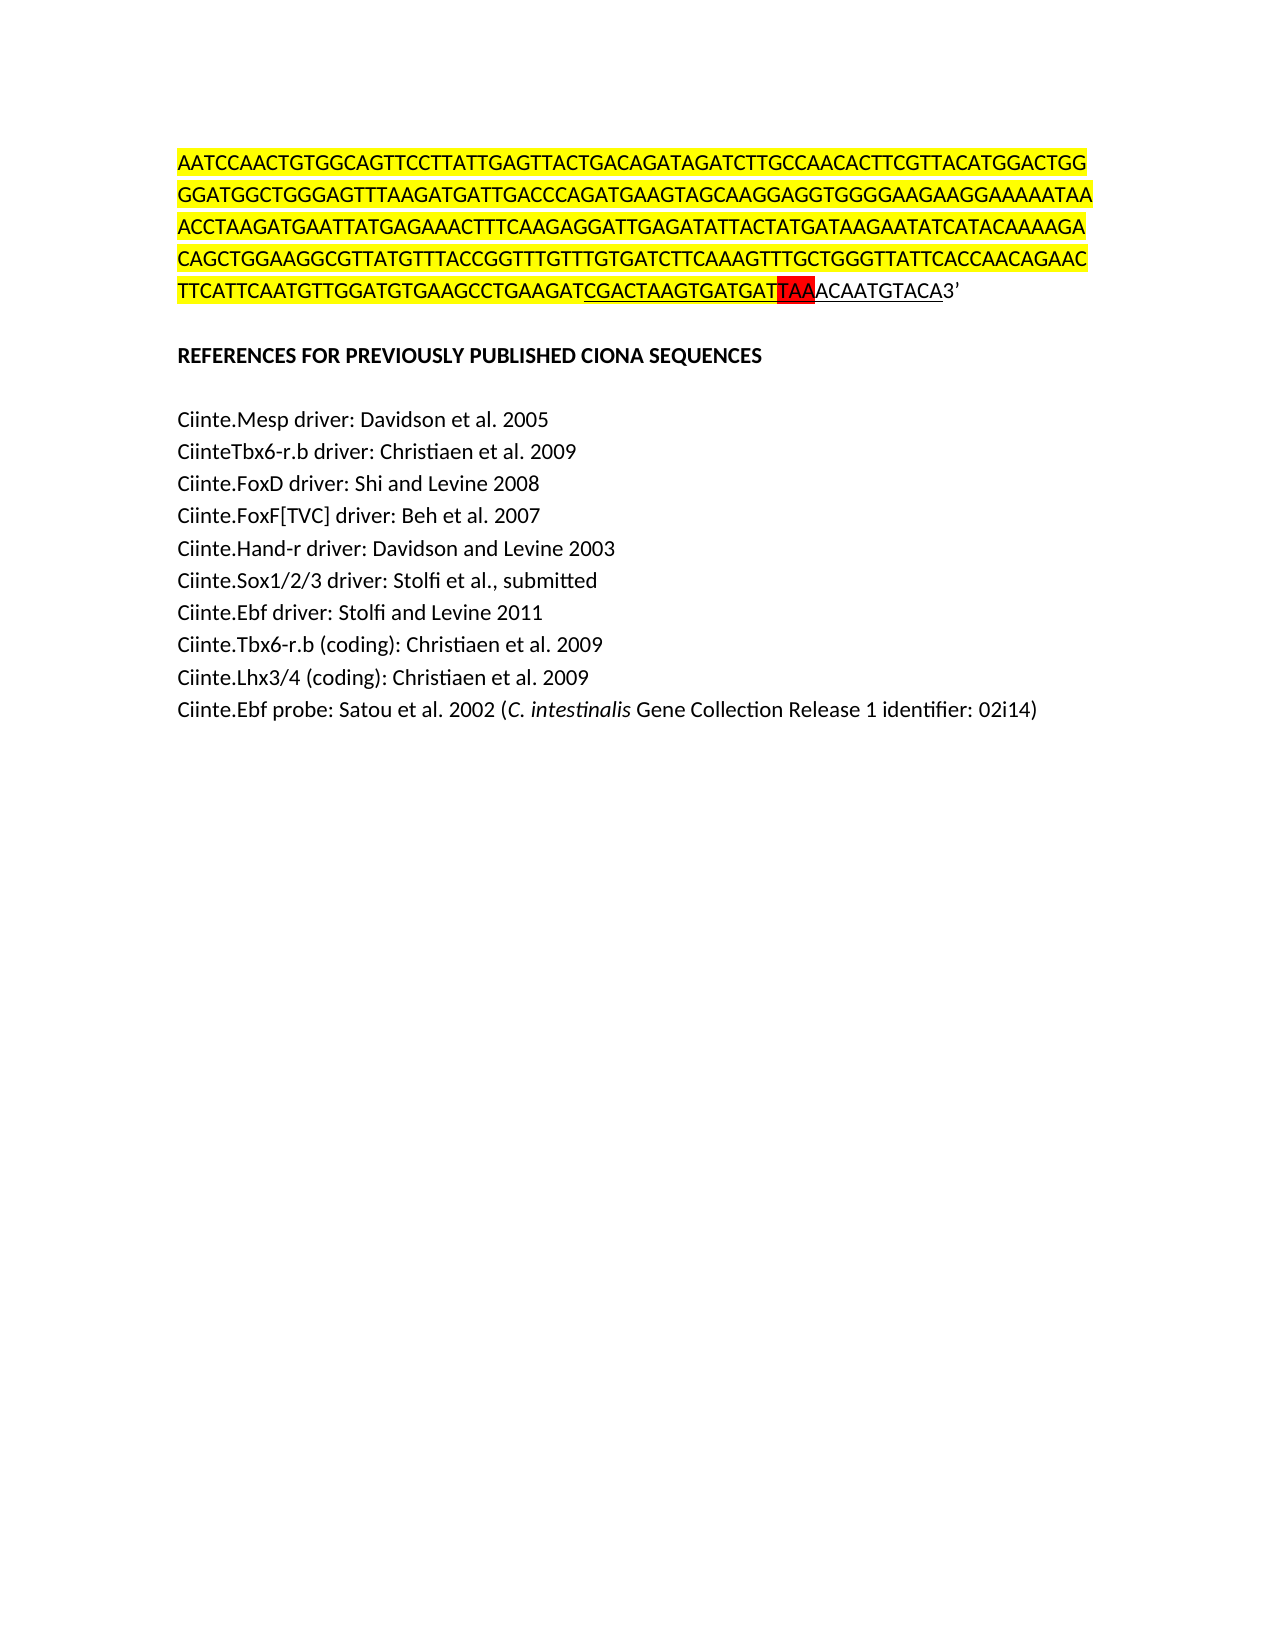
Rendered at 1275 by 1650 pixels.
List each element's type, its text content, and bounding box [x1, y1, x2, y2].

text CiinteTbx6-r.b driver: Christiaen et al. 2009 [177, 437, 1098, 465]
text Ciinte.Ebf driver: Stolfi and Levine 2011 [177, 598, 1098, 626]
text Ciinte.FoxF[TVC] driver: Beh et al. 2007 [177, 502, 1098, 530]
text Ciinte.Tbx6-r.b (coding): Christiaen et al. 2009 [177, 630, 1098, 658]
text Ciinte.Sox1/2/3 driver: Stolfi et al., submitted [177, 566, 1098, 594]
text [177, 148, 1098, 304]
text REFERENCES FOR PREVIOUSLY PUBLISHED CIONA SEQUENCES [177, 341, 1098, 369]
text Ciinte.Lhx3/4 (coding): Christiaen et al. 2009 [177, 663, 1098, 691]
text Ciinte.Mesp driver: Davidson et al. 2005 [177, 405, 1098, 433]
text Ciinte.Hand-r driver: Davidson and Levine 2003 [177, 534, 1098, 562]
text Ciinte.FoxD driver: Shi and Levine 2008 [177, 469, 1098, 497]
text Ciinte.Ebf probe: Satou et al. 2002 (C. intestinalis Gene Collection Release 1 identifier: 02i14) [177, 695, 1098, 723]
